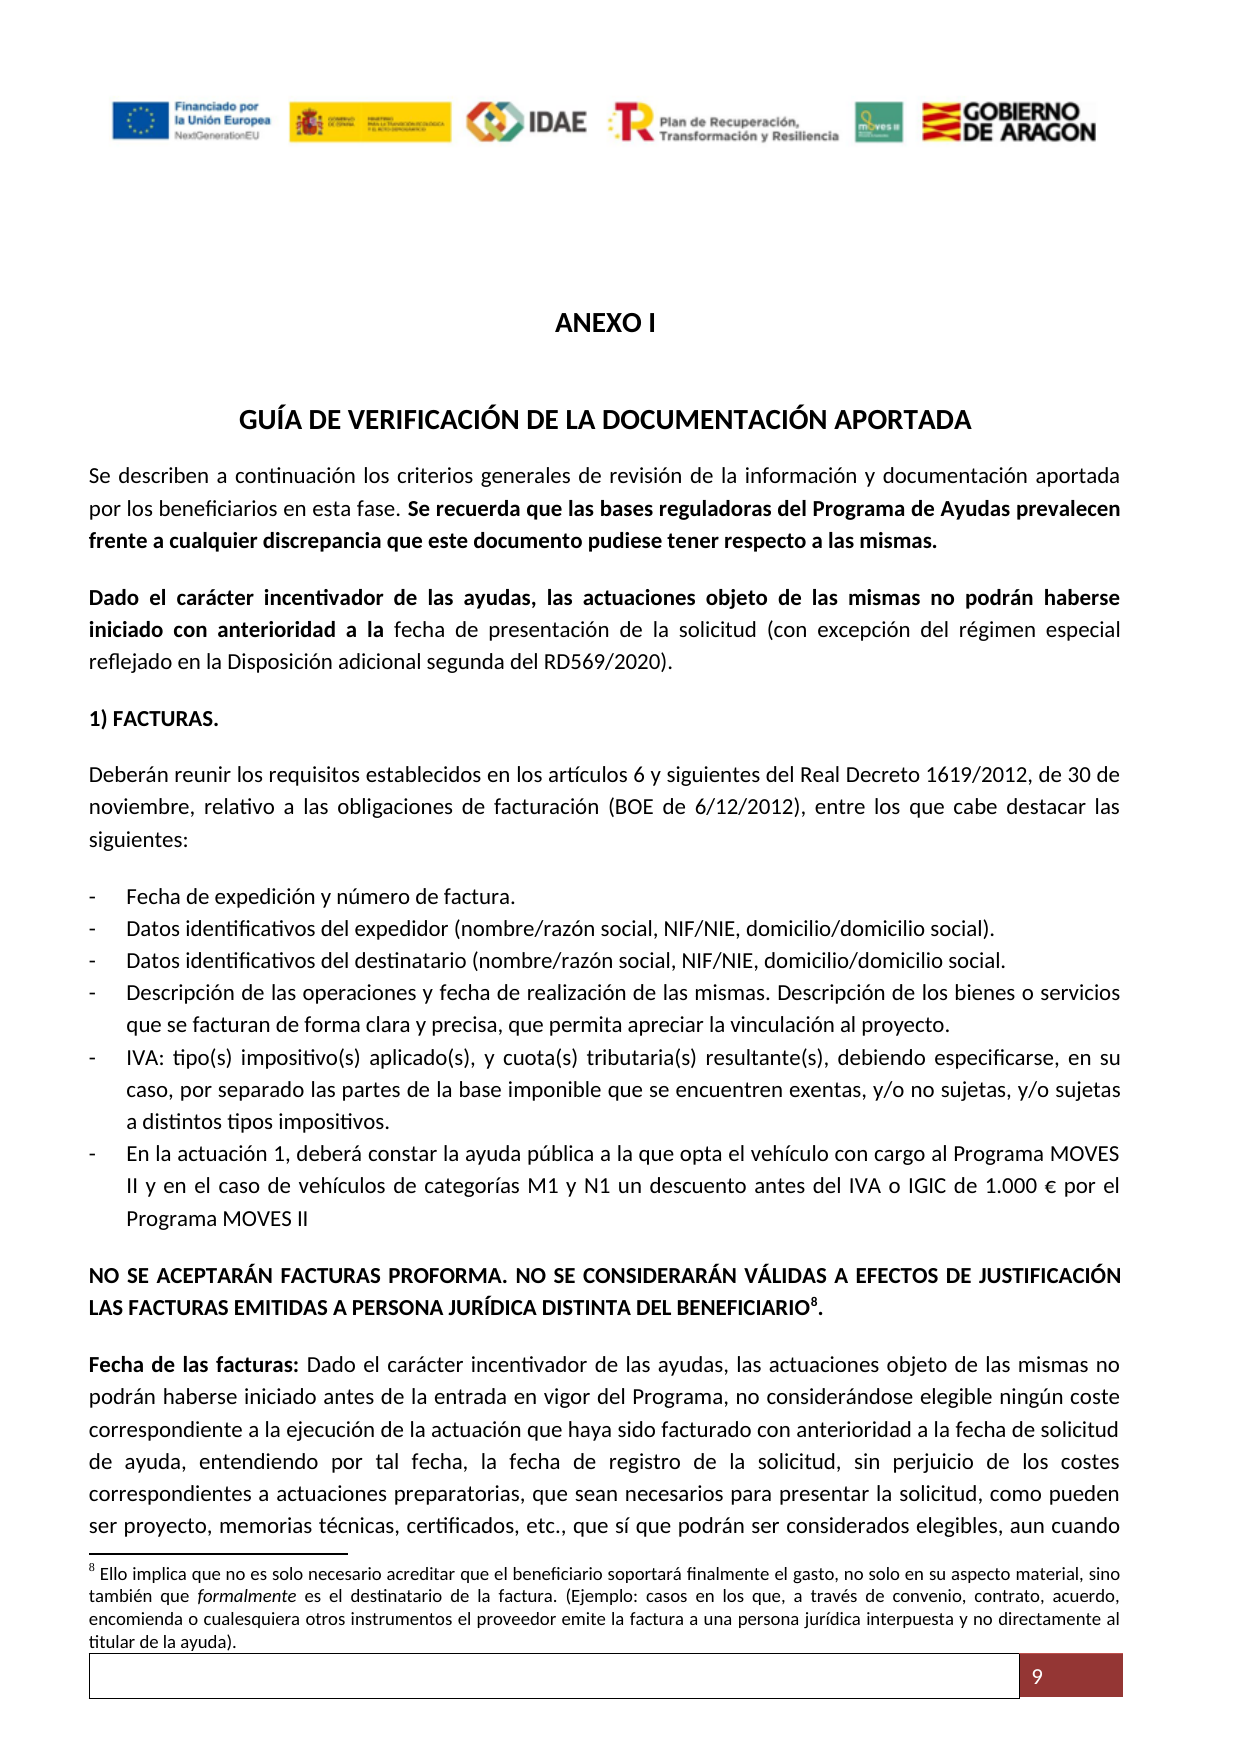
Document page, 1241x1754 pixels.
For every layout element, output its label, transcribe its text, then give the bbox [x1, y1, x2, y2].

text Se describen a continuación los criterios generales de revisión de la información y documentación aportada por los beneficiarios en esta fase. Se recuerda que las bases reguladoras del Programa de Ayudas prevalecen frente a cualquier discrepancia que este documento pudiese tener respecto a las mismas. [89, 461, 1122, 554]
text Deberán reunir los requisitos establecidos en los artículos 6 y siguientes del Real Decreto 1619/2012, de 30 de noviembre, relativo a las obligaciones de facturación (BOE de 6/12/2012), entre los que cabe destacar las siguientes: [89, 760, 1122, 853]
picture [88, 72, 1123, 166]
list En la actuación 1, deberá constar la ayuda pública a la que opta el vehículo con cargo al Programa MOVES II y en el caso de vehículos de categorías M1 y N1 un descuento antes del IVA o IGIC de 1.000 € por el Programa MOVES II [89, 1139, 1122, 1232]
subtitle GUÍA DE VERIFICACIÓN DE LA DOCUMENTACIÓN APORTADA [89, 401, 1122, 436]
list Fecha de expedición y número de factura. [89, 882, 1122, 910]
text ANEXO i [89, 304, 1122, 340]
text NO SE ACEPTARÁN FACTURAS PROFORMA. NO SE CONSIDERARÁN VÁLIDAS A EFECTOS DE JUSTIFICACIÓN LAS FACTURAS EMITIDAS A PERSONA JURÍDICA DISTINTA DEL BENEFICIARIO. [89, 1261, 1122, 1321]
text 1) FACTURAS. [89, 704, 1122, 733]
list Datos identificativos del destinatario (nombre/razón social, NIF/NIE, domicilio/domicilio social. [89, 946, 1122, 974]
list Descripción de las operaciones y fecha de realización de las mismas. Descripción de los bienes o servicios que se facturan de forma clara y precisa, que permita apreciar la vinculación al proyecto. [89, 978, 1122, 1039]
text Dado el carácter incentivador de las ayudas, las actuaciones objeto de las mismas no podrán haberse iniciado con anterioridad a la fecha de presentación de la solicitud (con excepción del régimen especial reflejado en la Disposición adicional segunda del RD569/2020). [89, 583, 1122, 675]
list IVA: tipo(s) impositivo(s) aplicado(s), y cuota(s) tributaria(s) resultante(s), debiendo especificarse, en su caso, por separado las partes de la base imponible que se encuentren exentas, y/o no sujetas, y/o sujetas a distintos tipos impositivos. [89, 1043, 1122, 1135]
list Datos identificativos del expedidor (nombre/razón social, NIF/NIE, domicilio/domicilio social). [89, 914, 1122, 942]
